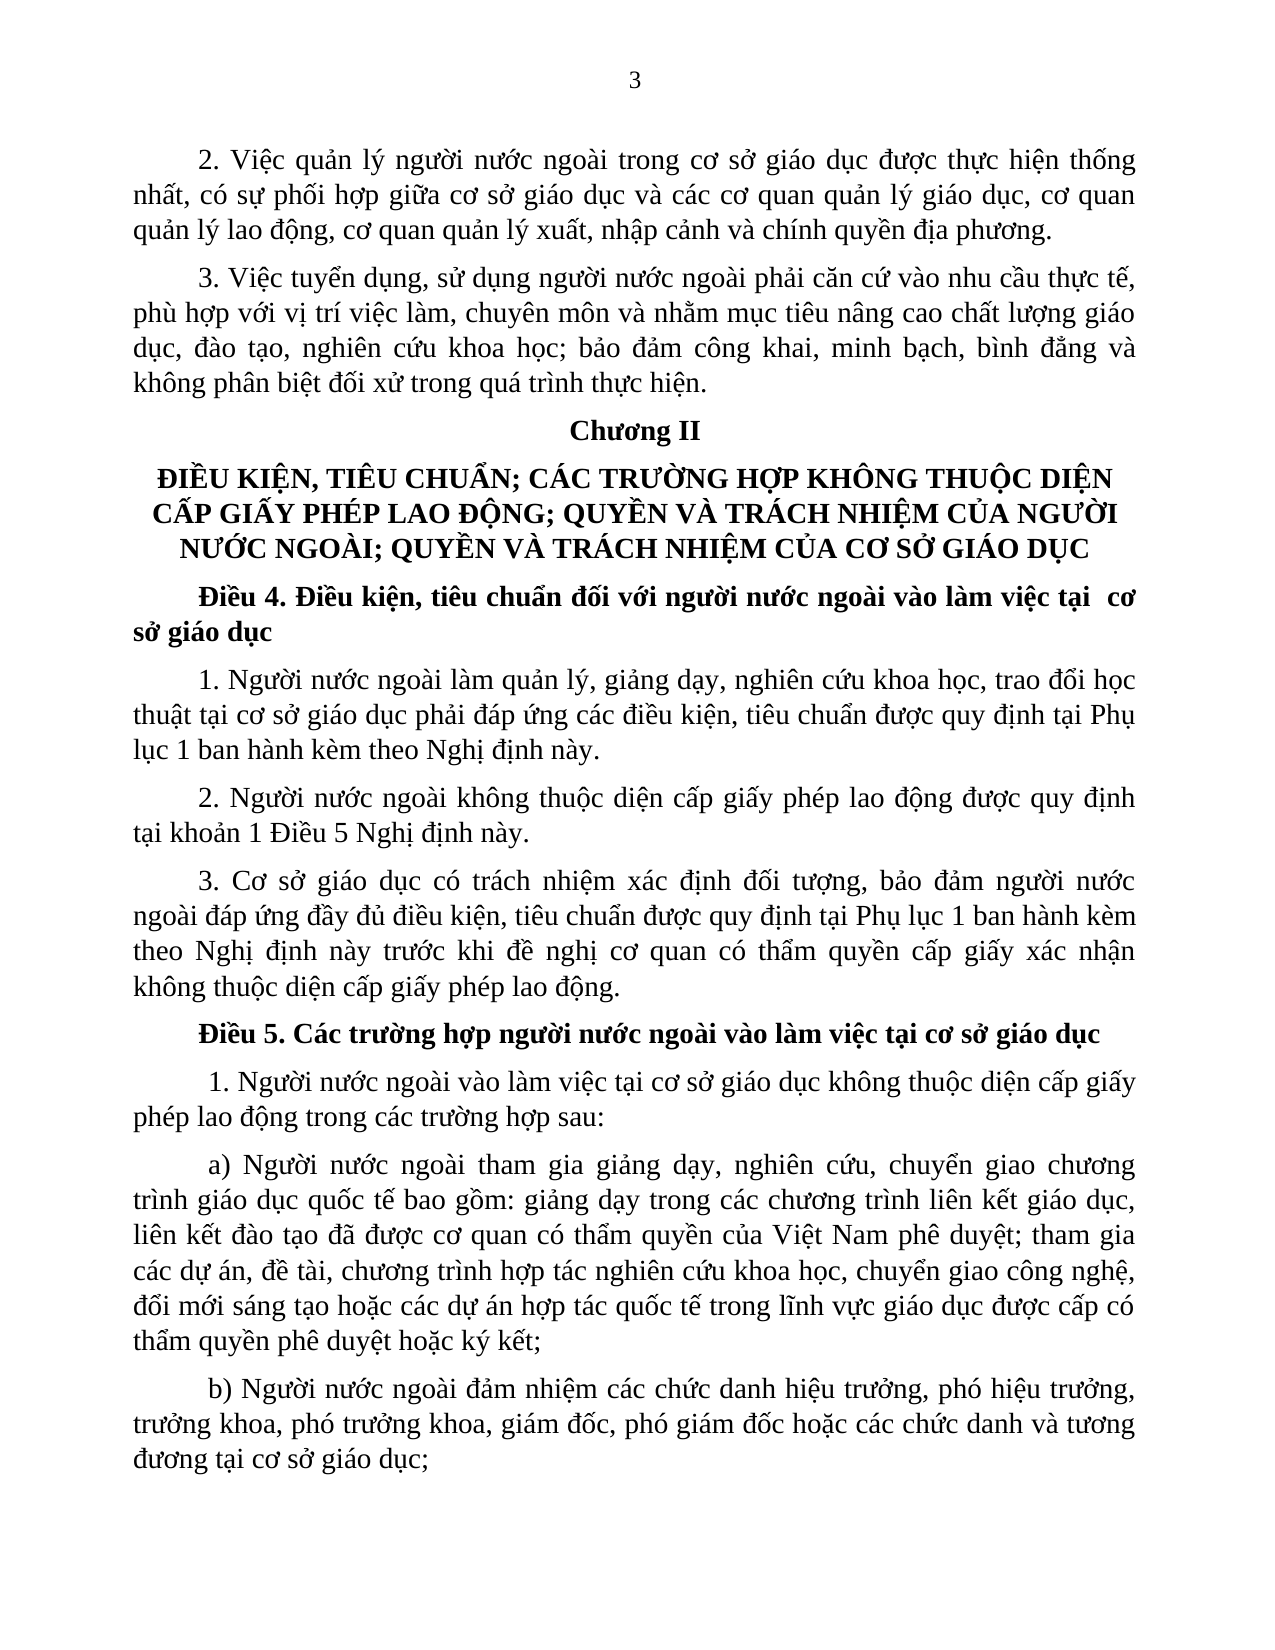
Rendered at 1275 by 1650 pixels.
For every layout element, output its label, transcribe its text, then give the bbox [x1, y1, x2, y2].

text 1. Người nước ngoài vào làm việc tại cơ sở giáo dục không thuộc diện cấp giấy phép lao động trong các trường hợp sau: [133, 1064, 1137, 1133]
text 3. Cơ sở giáo dục có trách nhiệm xác định đối tượng, bảo đảm người nước ngoài đáp ứng đầy đủ điều kiện, tiêu chuẩn được quy định tại Phụ lục 1 ban hành kèm theo Nghị định này trước khi đề nghị cơ quan có thẩm quyền cấp giấy xác nhận không thuộc diện cấp giấy phép lao động. [133, 863, 1137, 1002]
text Điều 5. Các trường hợp người nước ngoài vào làm việc tại cơ sở giáo dục [133, 1016, 1137, 1050]
text b) Người nước ngoài đảm nhiệm các chức danh hiệu trưởng, phó hiệu trưởng, trưởng khoa, phó trưởng khoa, giám đốc, phó giám đốc hoặc các chức danh và tương đương tại cơ sở giáo dục; [133, 1371, 1137, 1475]
text Điều 4. Điều kiện, tiêu chuẩn đối với người nước ngoài vào làm việc tại cơ sở giáo dục [133, 579, 1137, 648]
text 1. Người nước ngoài làm quản lý, giảng dạy, nghiên cứu khoa học, trao đổi học thuật tại cơ sở giáo dục phải đáp ứng các điều kiện, tiêu chuẩn được quy định tại Phụ lục 1 ban hành kèm theo Nghị định này. [133, 662, 1137, 766]
text 2. Người nước ngoài không thuộc diện cấp giấy phép lao động được quy định tại khoản 1 Điều 5 Nghị định này. [133, 780, 1137, 849]
text Chương II [133, 413, 1137, 447]
text 3. Việc tuyển dụng, sử dụng người nước ngoài phải căn cứ vào nhu cầu thực tế, phù hợp với vị trí việc làm, chuyên môn và nhằm mục tiêu nâng cao chất lượng giáo dục, đào tạo, nghiên cứu khoa học; bảo đảm công khai, minh bạch, bình đẳng và không phân biệt đối xử trong quá trình thực hiện. [133, 260, 1137, 399]
text a) Người nước ngoài tham gia giảng dạy, nghiên cứu, chuyển giao chương trình giáo dục quốc tế bao gồm: giảng dạy trong các chương trình liên kết giáo dục, liên kết đào tạo đã được cơ quan có thẩm quyền của Việt Nam phê duyệt; tham gia các dự án, đề tài, chương trình hợp tác nghiên cứu khoa học, chuyển giao công nghệ, đổi mới sáng tạo hoặc các dự án hợp tác quốc tế trong lĩnh vực giáo dục được cấp có thẩm quyền phê duyệt hoặc ký kết; [133, 1147, 1137, 1357]
text ĐIỀU KIỆN, TIÊU CHUẨN; CÁC TRƯỜNG HỢP KHÔNG THUỘC DIỆN CẤP GIẤY PHÉP LAO ĐỘNG; QUYỀN VÀ TRÁCH NHIỆM CỦA NGƯỜI NƯỚC NGOÀI; QUYỀN VÀ TRÁCH NHIỆM CỦA CƠ SỞ GIÁO DỤC [133, 461, 1137, 565]
text 2. Việc quản lý người nước ngoài trong cơ sở giáo dục được thực hiện thống nhất, có sự phối hợp giữa cơ sở giáo dục và các cơ quan quản lý giáo dục, cơ quan quản lý lao động, cơ quan quản lý xuất, nhập cảnh và chính quyền địa phương. [133, 142, 1137, 246]
